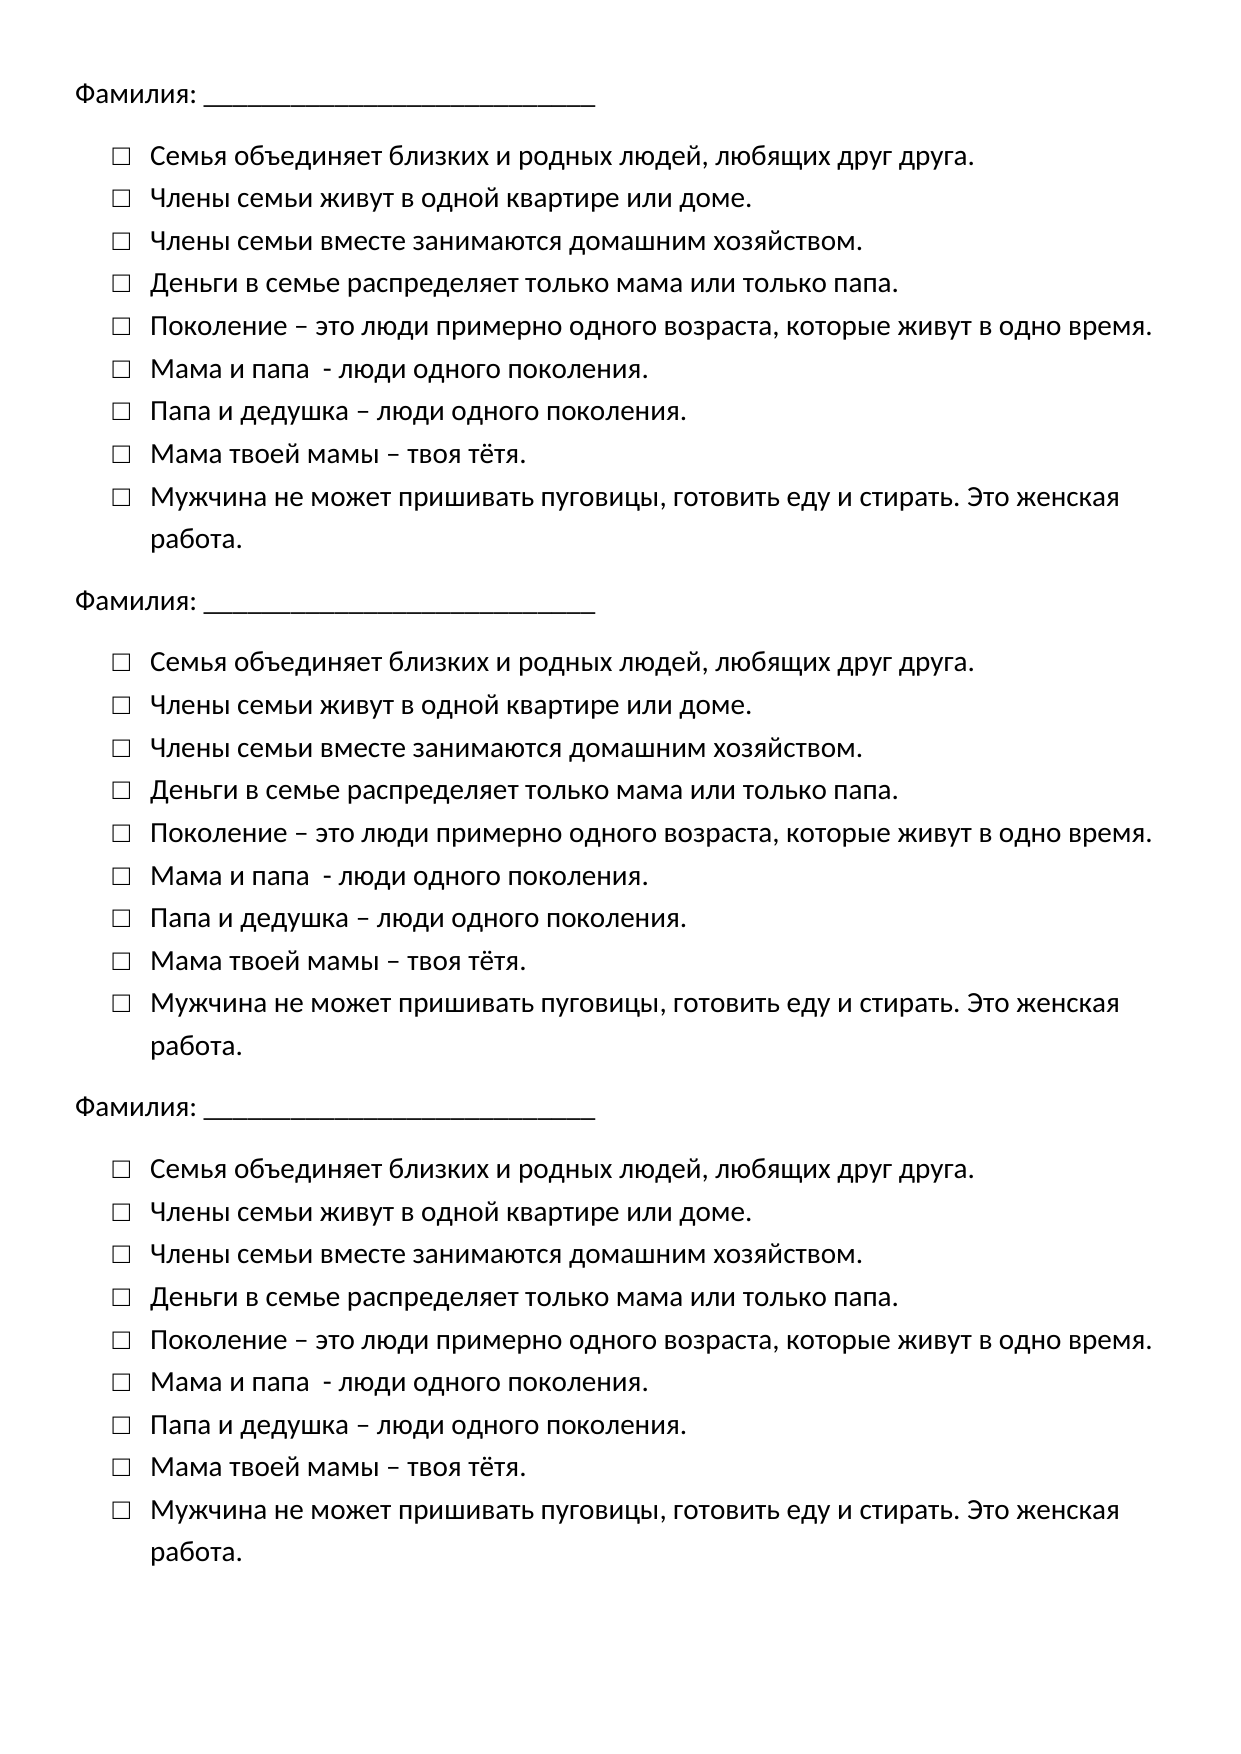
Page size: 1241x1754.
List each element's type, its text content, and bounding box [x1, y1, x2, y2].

list Члены семьи вместе занимаются домашним хозяйством. [112, 1236, 1165, 1273]
list Мама и папа - люди одного поколения. [112, 1363, 1165, 1400]
list Поколение – это люди примерно одного возраста, которые живут в одно время. [112, 814, 1165, 851]
list Члены семьи вместе занимаются домашним хозяйством. [112, 222, 1165, 259]
list Члены семьи живут в одной квартире или доме. [112, 179, 1165, 216]
text Фамилия: ___________________________ [75, 1088, 1165, 1124]
list Папа и дедушка – люди одного поколения. [112, 1406, 1165, 1443]
list Мама твоей мамы – твоя тётя. [112, 1448, 1165, 1486]
list Семья объединяет близких и родных людей, любящих друг друга. [112, 137, 1165, 174]
list Поколение – это люди примерно одного возраста, которые живут в одно время. [112, 1321, 1165, 1358]
list Деньги в семье распределяет только мама или только папа. [112, 264, 1165, 302]
list Деньги в семье распределяет только мама или только папа. [112, 1278, 1165, 1315]
list Мама твоей мамы – твоя тётя. [112, 942, 1165, 979]
list Мама твоей мамы – твоя тётя. [112, 435, 1165, 472]
list Семья объединяет близких и родных людей, любящих друг друга. [112, 1150, 1165, 1187]
list Поколение – это люди примерно одного возраста, которые живут в одно время. [112, 307, 1165, 344]
list Деньги в семье распределяет только мама или только папа. [112, 771, 1165, 808]
list Семья объединяет близких и родных людей, любящих друг друга. [112, 643, 1165, 681]
list Члены семьи вместе занимаются домашним хозяйством. [112, 729, 1165, 766]
list Мужчина не может пришивать пуговицы, готовить еду и стирать. Это женская работа. [112, 984, 1165, 1062]
list Мужчина не может пришивать пуговицы, готовить еду и стирать. Это женская работа. [112, 1491, 1165, 1569]
text Фамилия: ___________________________ [75, 75, 1165, 111]
list Мама и папа - люди одного поколения. [112, 857, 1165, 894]
list Папа и дедушка – люди одного поколения. [112, 392, 1165, 429]
list Мужчина не может пришивать пуговицы, готовить еду и стирать. Это женская работа. [112, 478, 1165, 556]
list Члены семьи живут в одной квартире или доме. [112, 1193, 1165, 1230]
list Члены семьи живут в одной квартире или доме. [112, 686, 1165, 723]
list Папа и дедушка – люди одного поколения. [112, 899, 1165, 936]
text Фамилия: ___________________________ [75, 582, 1165, 617]
list Мама и папа - люди одного поколения. [112, 350, 1165, 387]
